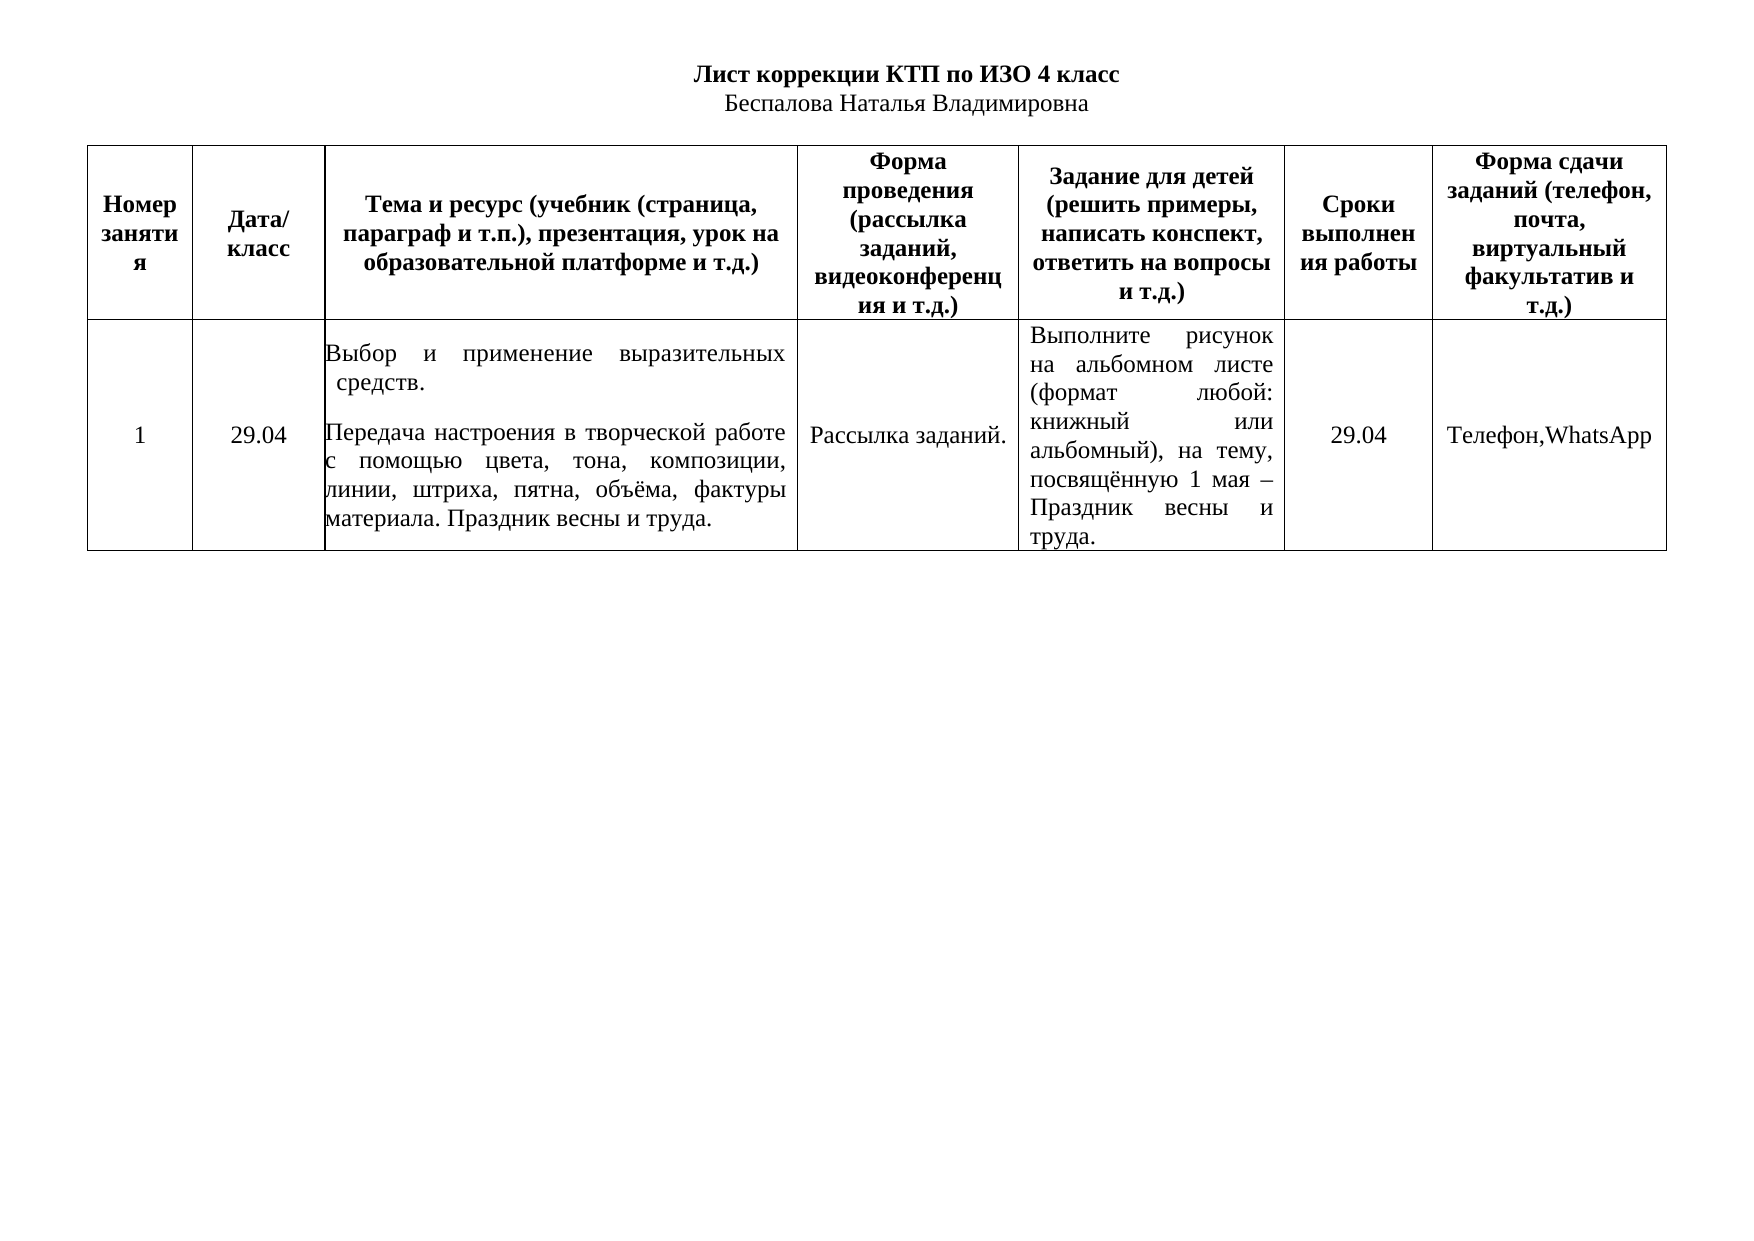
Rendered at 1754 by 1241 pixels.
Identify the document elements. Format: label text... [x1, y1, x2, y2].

table_header Тема и ресурс (учебник (страница, параграф и т.п.), презентация, урок на образовательной платформе и т.д.) [326, 146, 797, 319]
table_header Дата/ класс [193, 146, 324, 319]
table_cell 29.04 [193, 320, 324, 550]
table_cell Выбор и применение выразительных средств. Передача настроения в творческой работе с помощью цвета, тона, композиции, линии, штриха, пятна, объёма, фактуры материала. Праздник весны и труда. [326, 320, 797, 550]
text Лист коррекции КТП по ИЗО 4 класс [59, 59, 1695, 88]
table_cell Телефон,WhatsApp [1433, 320, 1666, 550]
table_header Форма проведения (рассылка заданий, видеоконференция и т.д.) [798, 146, 1018, 319]
table_header Задание для детей (решить примеры, написать конспект, ответить на вопросы и т.д.) [1019, 146, 1284, 319]
table_header Форма сдачи заданий (телефон, почта, виртуальный факультатив и т.д.) [1433, 146, 1666, 319]
table_cell Выполните рисунок на альбомном листе (формат любой: книжный или альбомный), на тему, посвящённую 1 мая – Праздник весны и труда. [1019, 320, 1284, 550]
table_cell 29.04 [1285, 320, 1432, 550]
text Беспалова Наталья Владимировна [59, 88, 1695, 117]
table_cell 1 [88, 320, 192, 550]
table_header Номер занятия [88, 146, 192, 319]
table_header Сроки выполнения работы [1285, 146, 1432, 319]
table_cell Рассылка заданий. [798, 320, 1018, 550]
